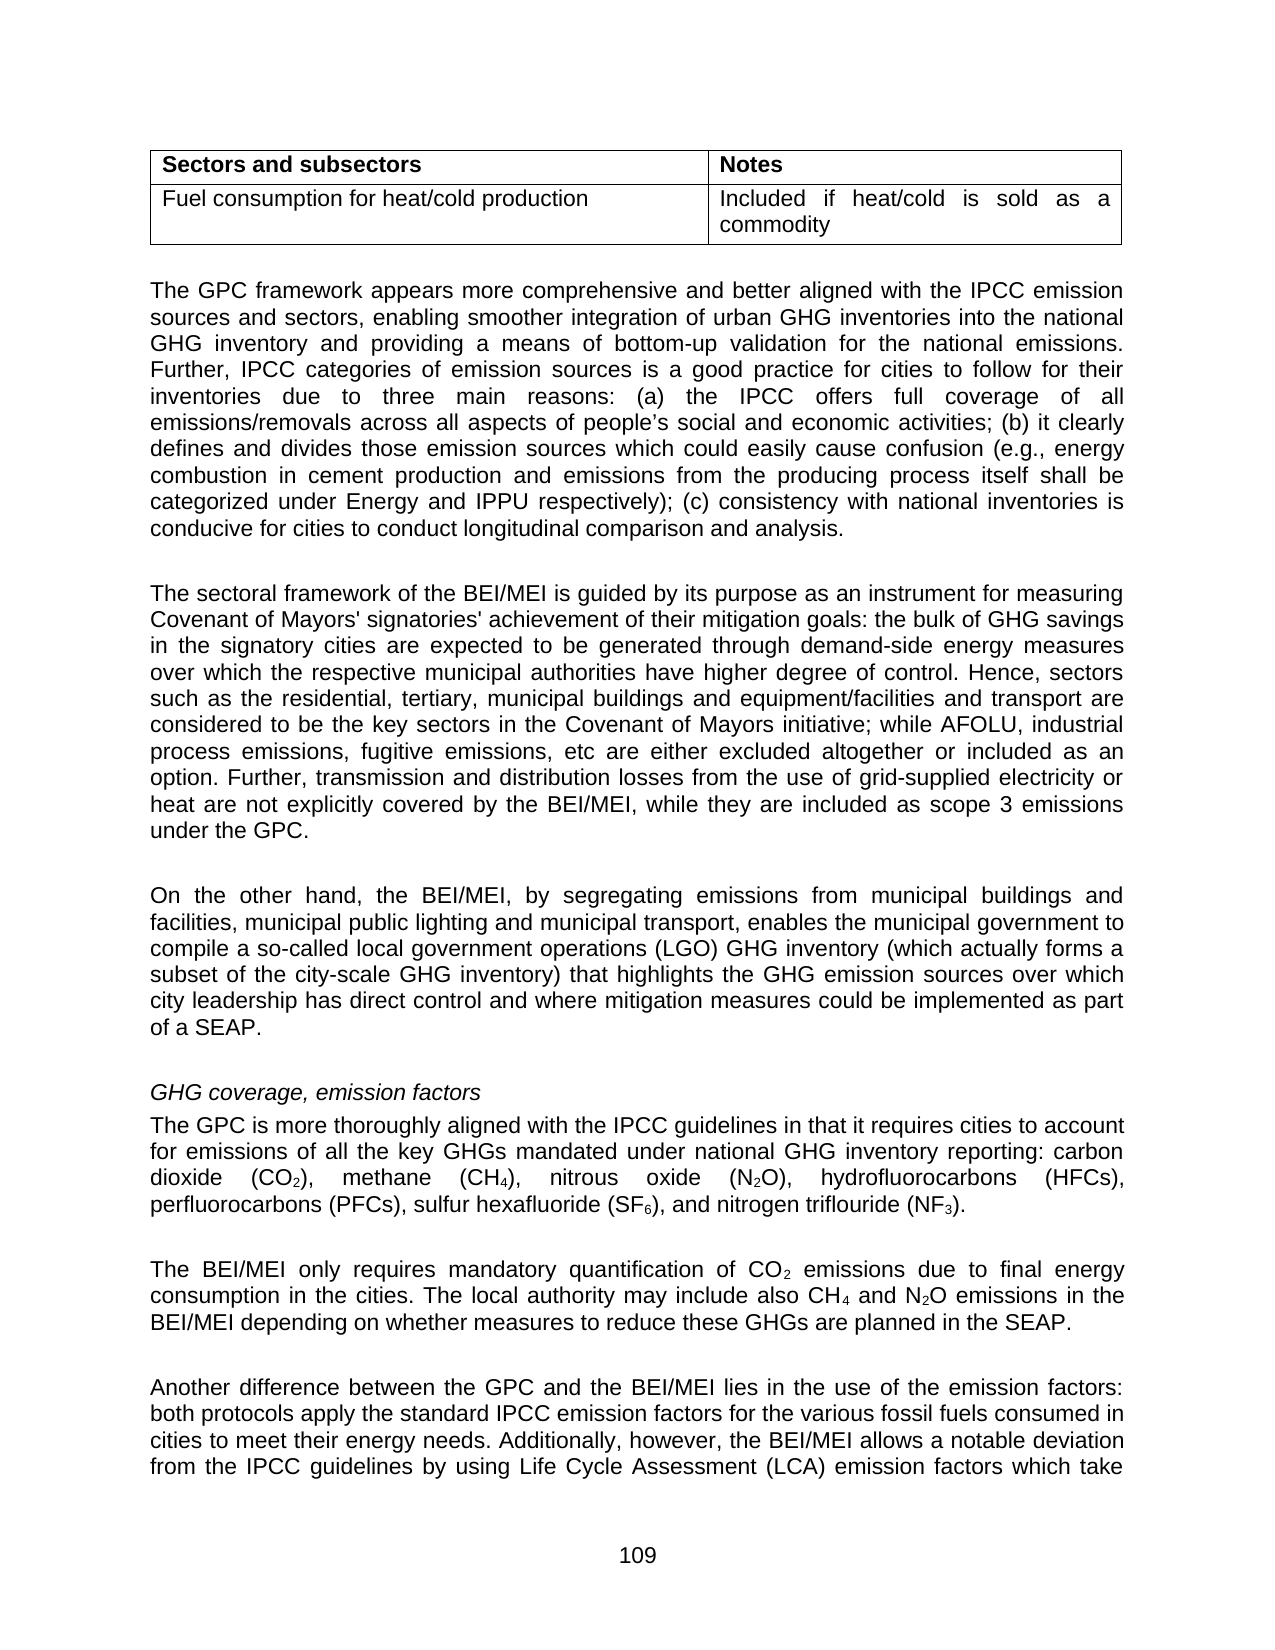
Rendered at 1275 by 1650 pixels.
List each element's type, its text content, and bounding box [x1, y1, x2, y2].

table_cell Fuel consumption for heat/cold production [151, 185, 708, 244]
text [150, 1374, 1125, 1479]
table_cell Included if heat/cold is sold as a commodity [709, 185, 1121, 244]
text The GPC is more thoroughly aligned with the IPCC guidelines in that it requires cities to account for emissions of all the key GHGs mandated under national GHG inventory reporting: carbon dioxide (CO2), methane (CH4), nitrous oxide (N2O), hydrofluorocarbons (HFCs), perfluorocarbons (PFCs), sulfur hexafluoride (SF6), and nitrogen triflouride (NF3). [150, 1112, 1125, 1217]
text The GPC framework appears more comprehensive and better aligned with the IPCC emission sources and sectors, enabling smoother integration of urban GHG inventories into the national GHG inventory and providing a means of bottom-up validation for the national emissions. Further, IPCC categories of emission sources is a good practice for cities to follow for their inventories due to three main reasons: (a) the IPCC offers full coverage of all emissions/removals across all aspects of people’s social and economic activities; (b) it clearly defines and divides those emission sources which could easily cause confusion (e.g., energy combustion in cement production and emissions from the producing process itself shall be categorized under Energy and IPPU respectively); (c) consistency with national inventories is conducive for cities to conduct longitudinal comparison and analysis. [150, 277, 1125, 541]
text The sectoral framework of the BEI/MEI is guided by its purpose as an instrument for measuring Covenant of Mayors' signatories' achievement of their mitigation goals: the bulk of GHG savings in the signatory cities are expected to be generated through demand-side energy measures over which the respective municipal authorities have higher degree of control. Hence, sectors such as the residential, tertiary, municipal buildings and equipment/facilities and transport are considered to be the key sectors in the Covenant of Mayors initiative; while AFOLU, industrial process emissions, fugitive emissions, etc are either excluded altogether or included as an option. Further, transmission and distribution losses from the use of grid-supplied electricity or heat are not explicitly covered by the BEI/MEI, while they are included as scope 3 emissions under the GPC. [150, 580, 1125, 843]
text The BEI/MEI only requires mandatory quantification of CO2 emissions due to final energy consumption in the cities. The local authority may include also CH4 and N2O emissions in the BEI/MEI depending on whether measures to reduce these GHGs are planned in the SEAP. [150, 1256, 1125, 1335]
table_header Notes [709, 151, 1121, 184]
text GHG coverage, emission factors [150, 1079, 1125, 1105]
text On the other hand, the BEI/MEI, by segregating emissions from municipal buildings and facilities, municipal public lighting and municipal transport, enables the municipal government to compile a so-called local government operations (LGO) GHG inventory (which actually forms a subset of the city-scale GHG inventory) that highlights the GHG emission sources over which city leadership has direct control and where mitigation measures could be implemented as part of a SEAP. [150, 882, 1125, 1040]
table_header Sectors and subsectors [151, 151, 708, 184]
